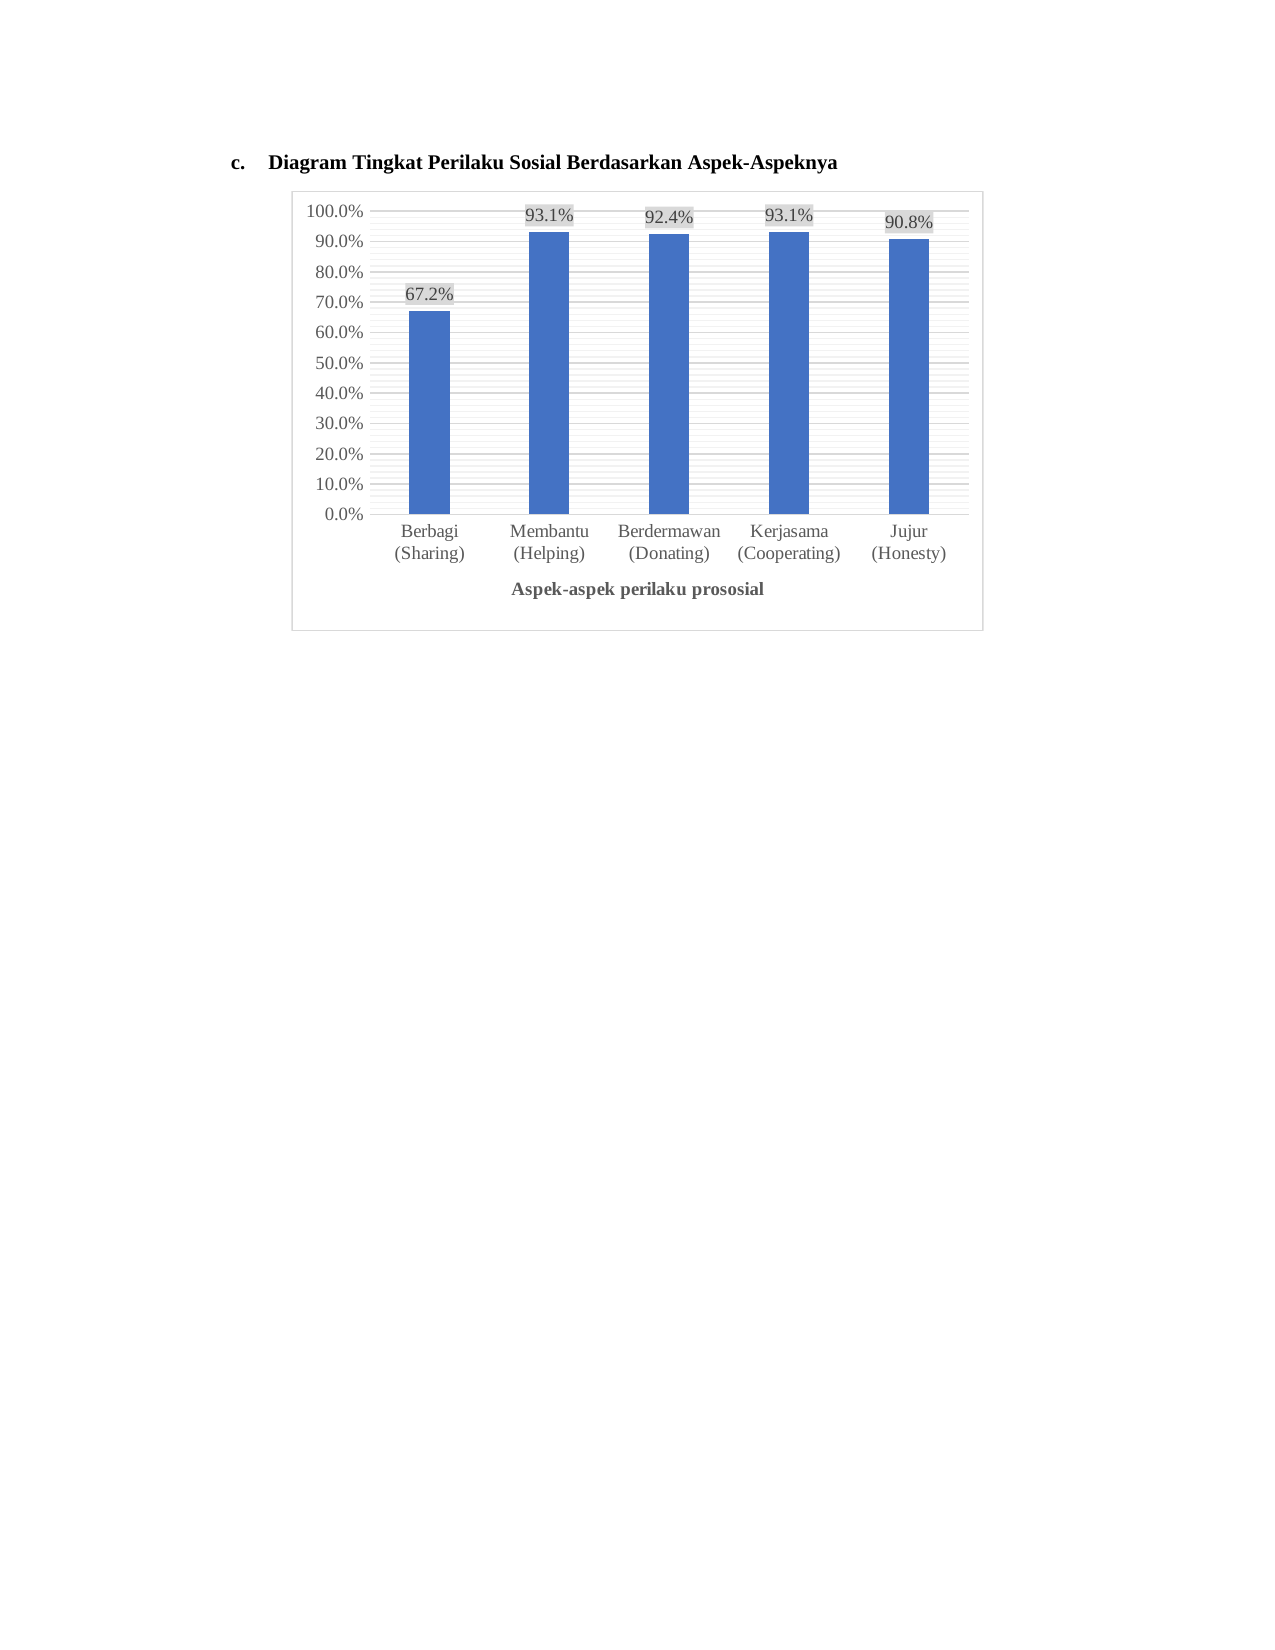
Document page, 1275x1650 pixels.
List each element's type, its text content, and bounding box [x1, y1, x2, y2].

list Diagram Tingkat Perilaku Sosial Berdasarkan Aspek-Aspeknya [231, 150, 1125, 174]
